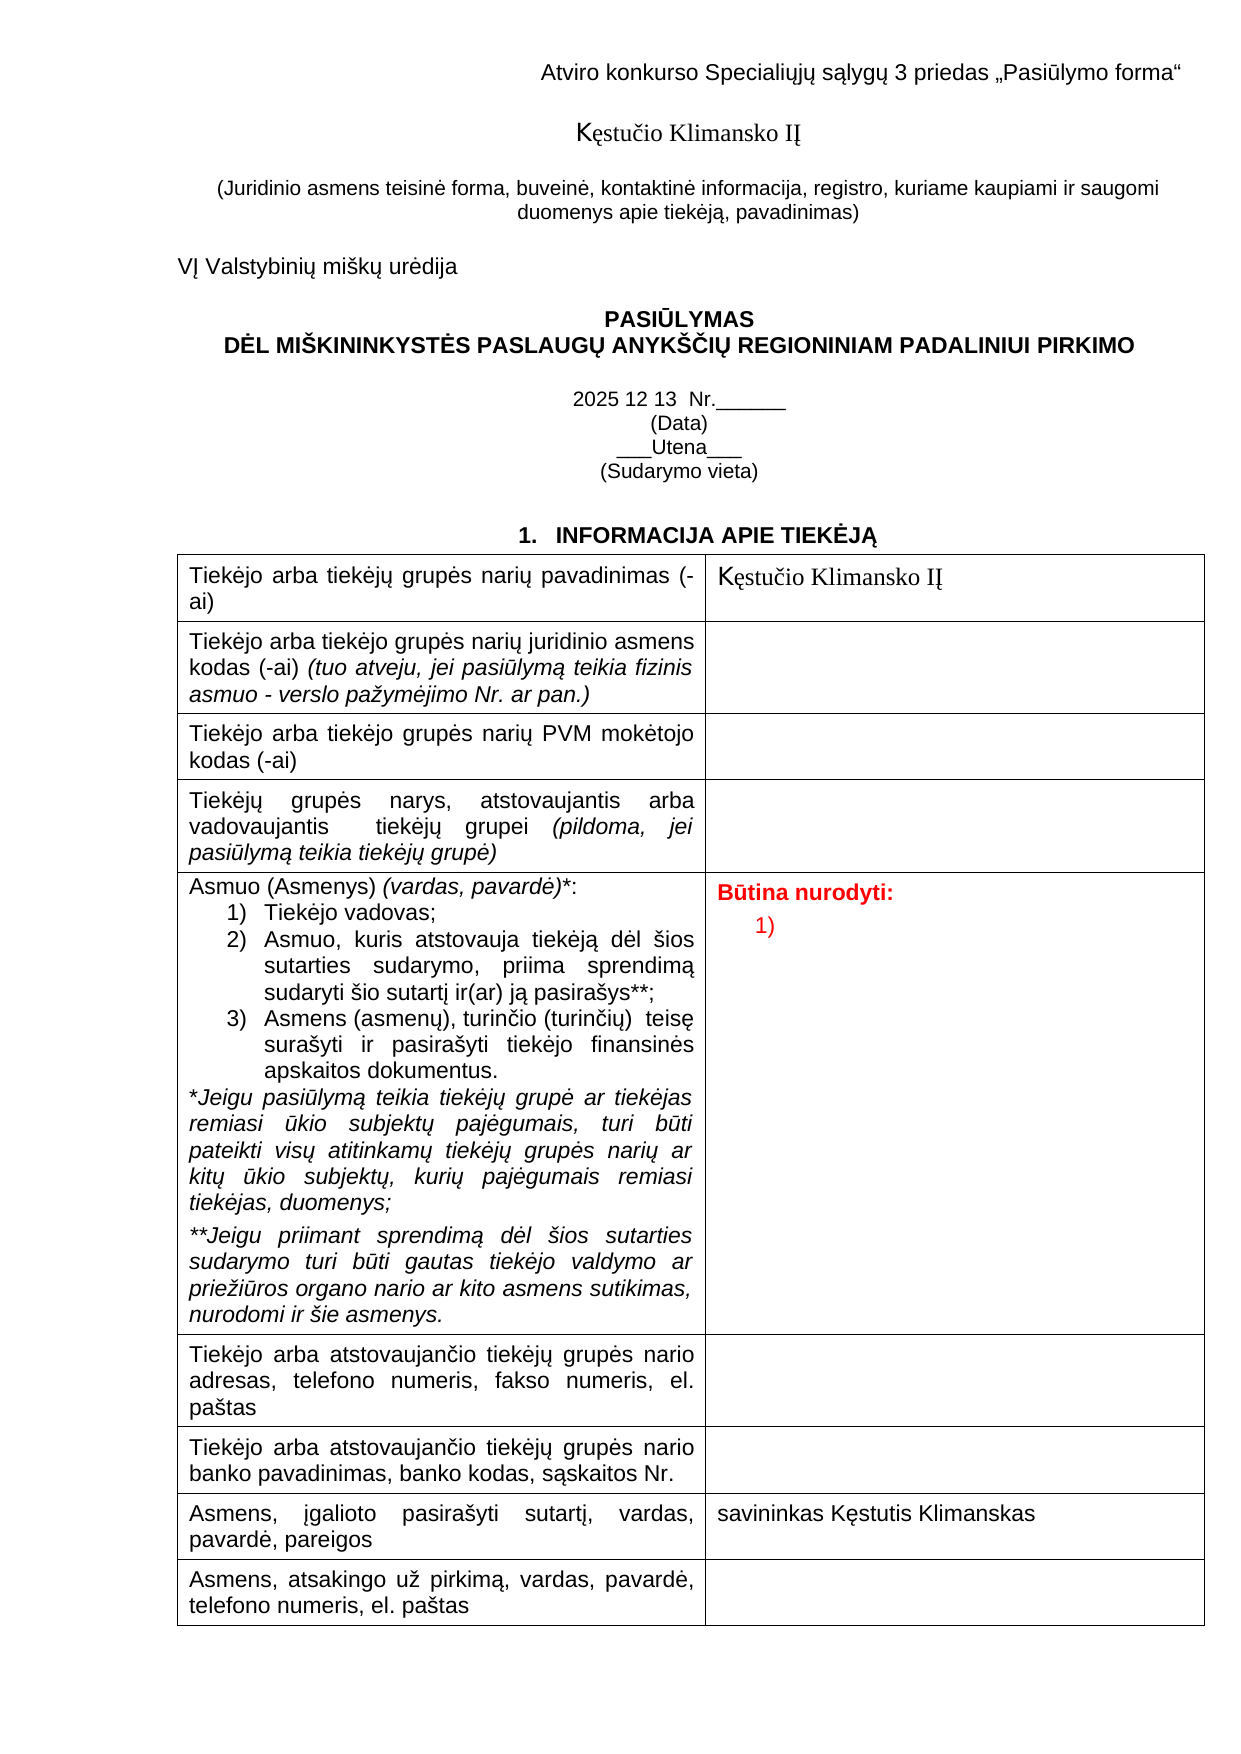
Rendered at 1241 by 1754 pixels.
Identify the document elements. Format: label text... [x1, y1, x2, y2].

table_cell Asmens, atsakingo už pirkimą, vardas, pavardė, telefono numeris, el. paštas [178, 1560, 705, 1625]
table_cell Tiekėjo arba atstovaujančio tiekėjų grupės nario banko pavadinimas, banko kodas, sąskaitos Nr. [178, 1427, 705, 1492]
table_cell [706, 780, 1204, 872]
table_cell Asmens, įgalioto pasirašyti sutartį, vardas, pavardė, pareigos [178, 1494, 705, 1559]
table_cell Tiekėjo arba tiekėjo grupės narių PVM mokėtojo kodas (-ai) [178, 714, 705, 779]
table_cell Tiekėjo arba atstovaujančio tiekėjų grupės nario adresas, telefono numeris, fakso numeris, el. paštas [178, 1335, 705, 1426]
table_cell Būtina nurodyti: [706, 873, 1204, 1333]
text (Juridinio asmens teisinė forma, buveinė, kontaktinė informacija, registro, kuriame kaupiami ir saugomi duomenys apie tiekėją, pavadinimas) [177, 176, 1200, 224]
table_header Tiekėjo arba tiekėjų grupės narių pavadinimas (-ai) [178, 555, 705, 621]
text DĖL MIŠKININKYSTĖS PASLAUGŲ ANYKŠČIŲ REGIONINIAM PADALINIUI PIRKIMO [177, 332, 1181, 358]
table_cell [706, 1335, 1204, 1426]
table_cell [706, 622, 1204, 713]
table_cell Asmuo (Asmenys) (vardas, pavardė)*: Tiekėjo vadovas; Asmuo, kuris atstovauja tiekėją dėl šios sutarties sudarymo, priima sprendimą sudaryti šio sutartį ir(ar) ją pasirašys**; Asmens (asmenų), turinčio (turinčių) teisę surašyti ir pasirašyti tiekėjo finansinės apskaitos dokumentus. *Jeigu pasiūlymą teikia tiekėjų grupė ar tiekėjas remiasi ūkio subjektų pajėgumais, turi būti pateikti visų atitinkamų tiekėjų grupės narių ar kitų ūkio subjektų, kurių pajėgumais remiasi tiekėjas, duomenys; **Jeigu priimant sprendimą dėl šios sutarties sudarymo turi būti gautas tiekėjo valdymo ar priežiūros organo nario ar kito asmens sutikimas, nurodomi ir šie asmenys. [178, 873, 705, 1333]
table_cell [706, 1560, 1204, 1625]
table_header Kęstučio Klimansko IĮ [706, 555, 1204, 621]
text Kęstučio Klimansko IĮ [177, 118, 1200, 147]
text PASIŪLYMAS [177, 306, 1181, 332]
text (Sudarymo vieta) [177, 459, 1181, 483]
text ___Utena___ [177, 435, 1181, 459]
table_cell Tiekėjų grupės narys, atstovaujantis arba vadovaujantis tiekėjų grupei (pildoma, jei pasiūlymą teikia tiekėjų grupė) [178, 780, 705, 872]
text (Data) [177, 411, 1181, 435]
text 2025 12 13 Nr.______ [177, 387, 1181, 411]
table_cell Tiekėjo arba tiekėjo grupės narių juridinio asmens kodas (-ai) (tuo atveju, jei pasiūlymą teikia fizinis asmuo - verslo pažymėjimo Nr. ar pan.) [178, 622, 705, 713]
table_cell savininkas Kęstutis Klimanskas [706, 1494, 1204, 1559]
subtitle INFORMACIJA APIE TIEKĖJĄ [215, 522, 1181, 548]
table_cell [706, 714, 1204, 779]
text VĮ Valstybinių miškų urėdija [177, 253, 1181, 279]
table_cell [706, 1427, 1204, 1492]
